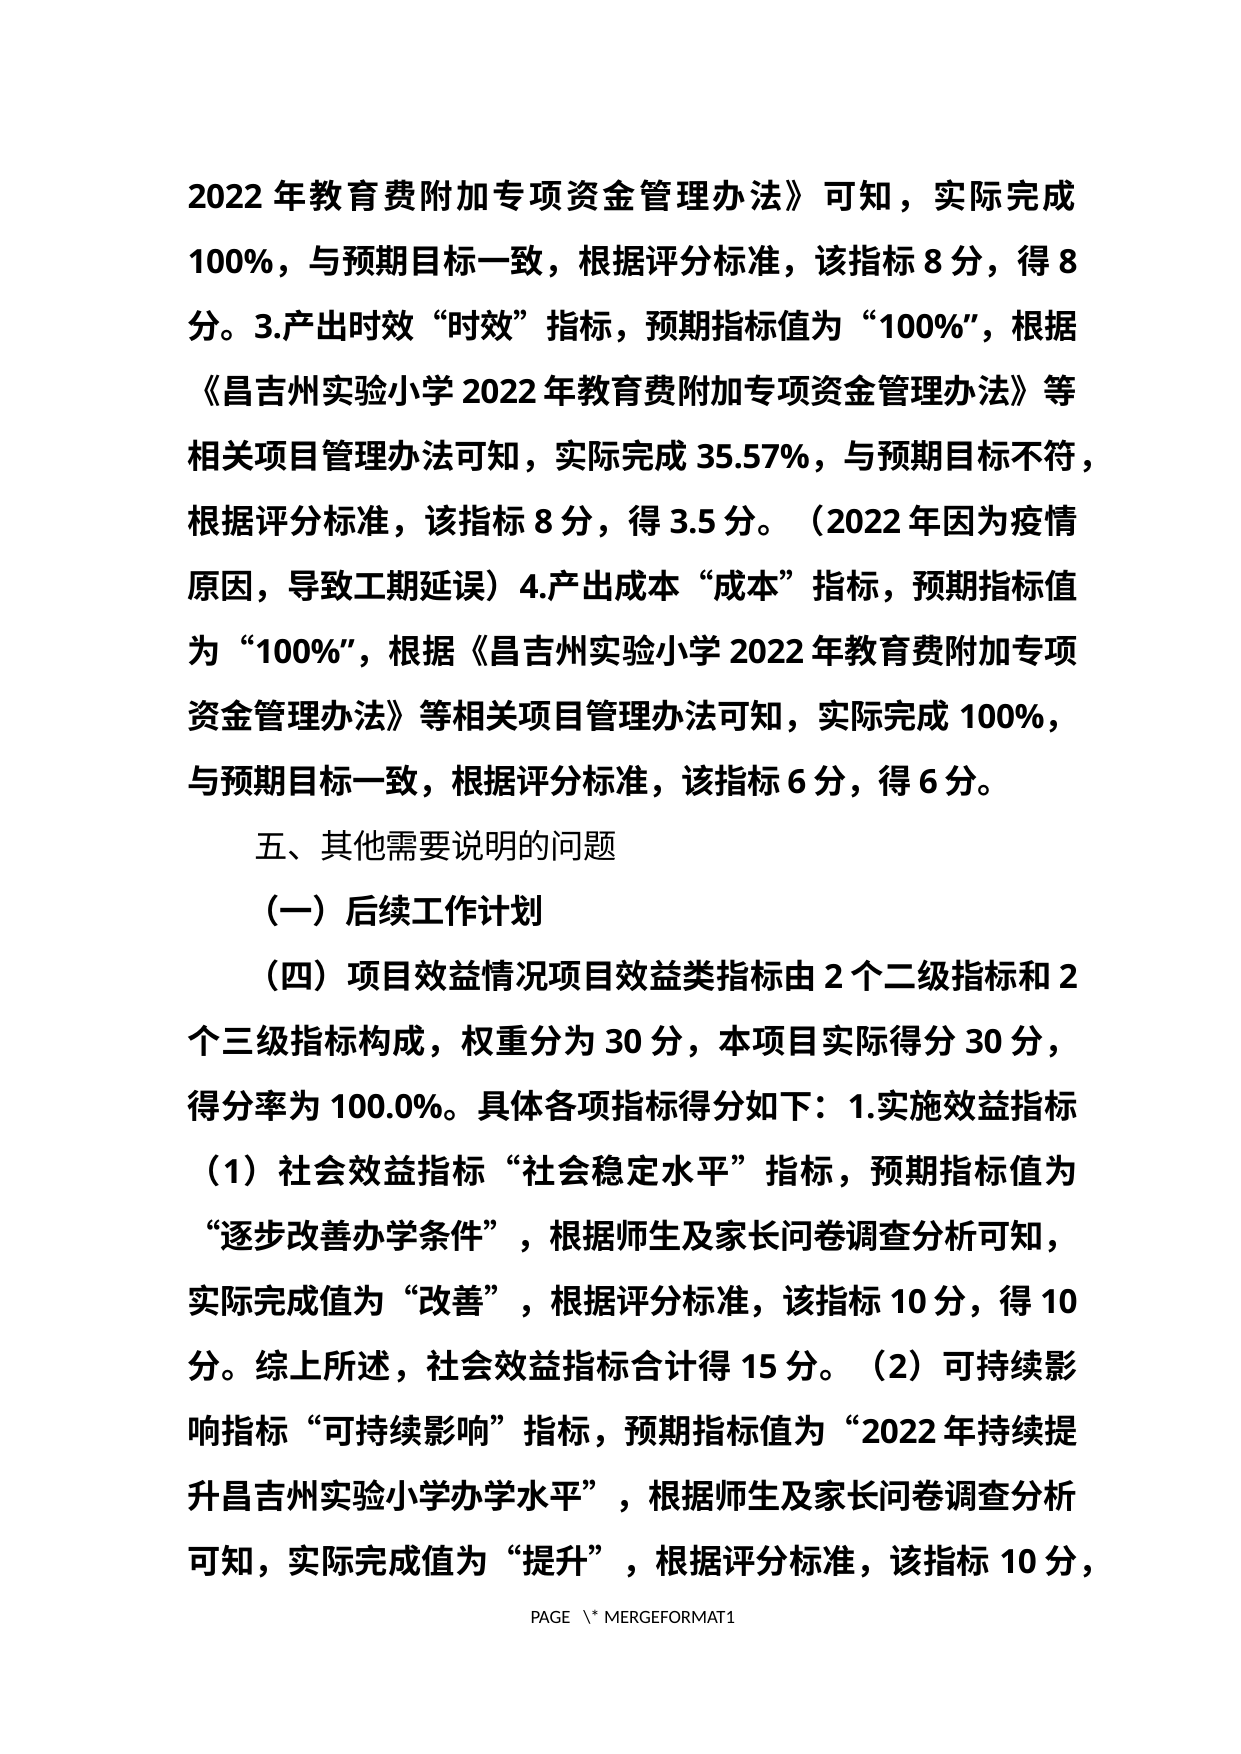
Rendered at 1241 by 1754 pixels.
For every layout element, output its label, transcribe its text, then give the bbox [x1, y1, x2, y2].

text （一）后续工作计划 [187, 877, 1078, 942]
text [187, 942, 1078, 1592]
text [187, 162, 1078, 812]
text 五、其他需要说明的问题 [187, 812, 1078, 877]
